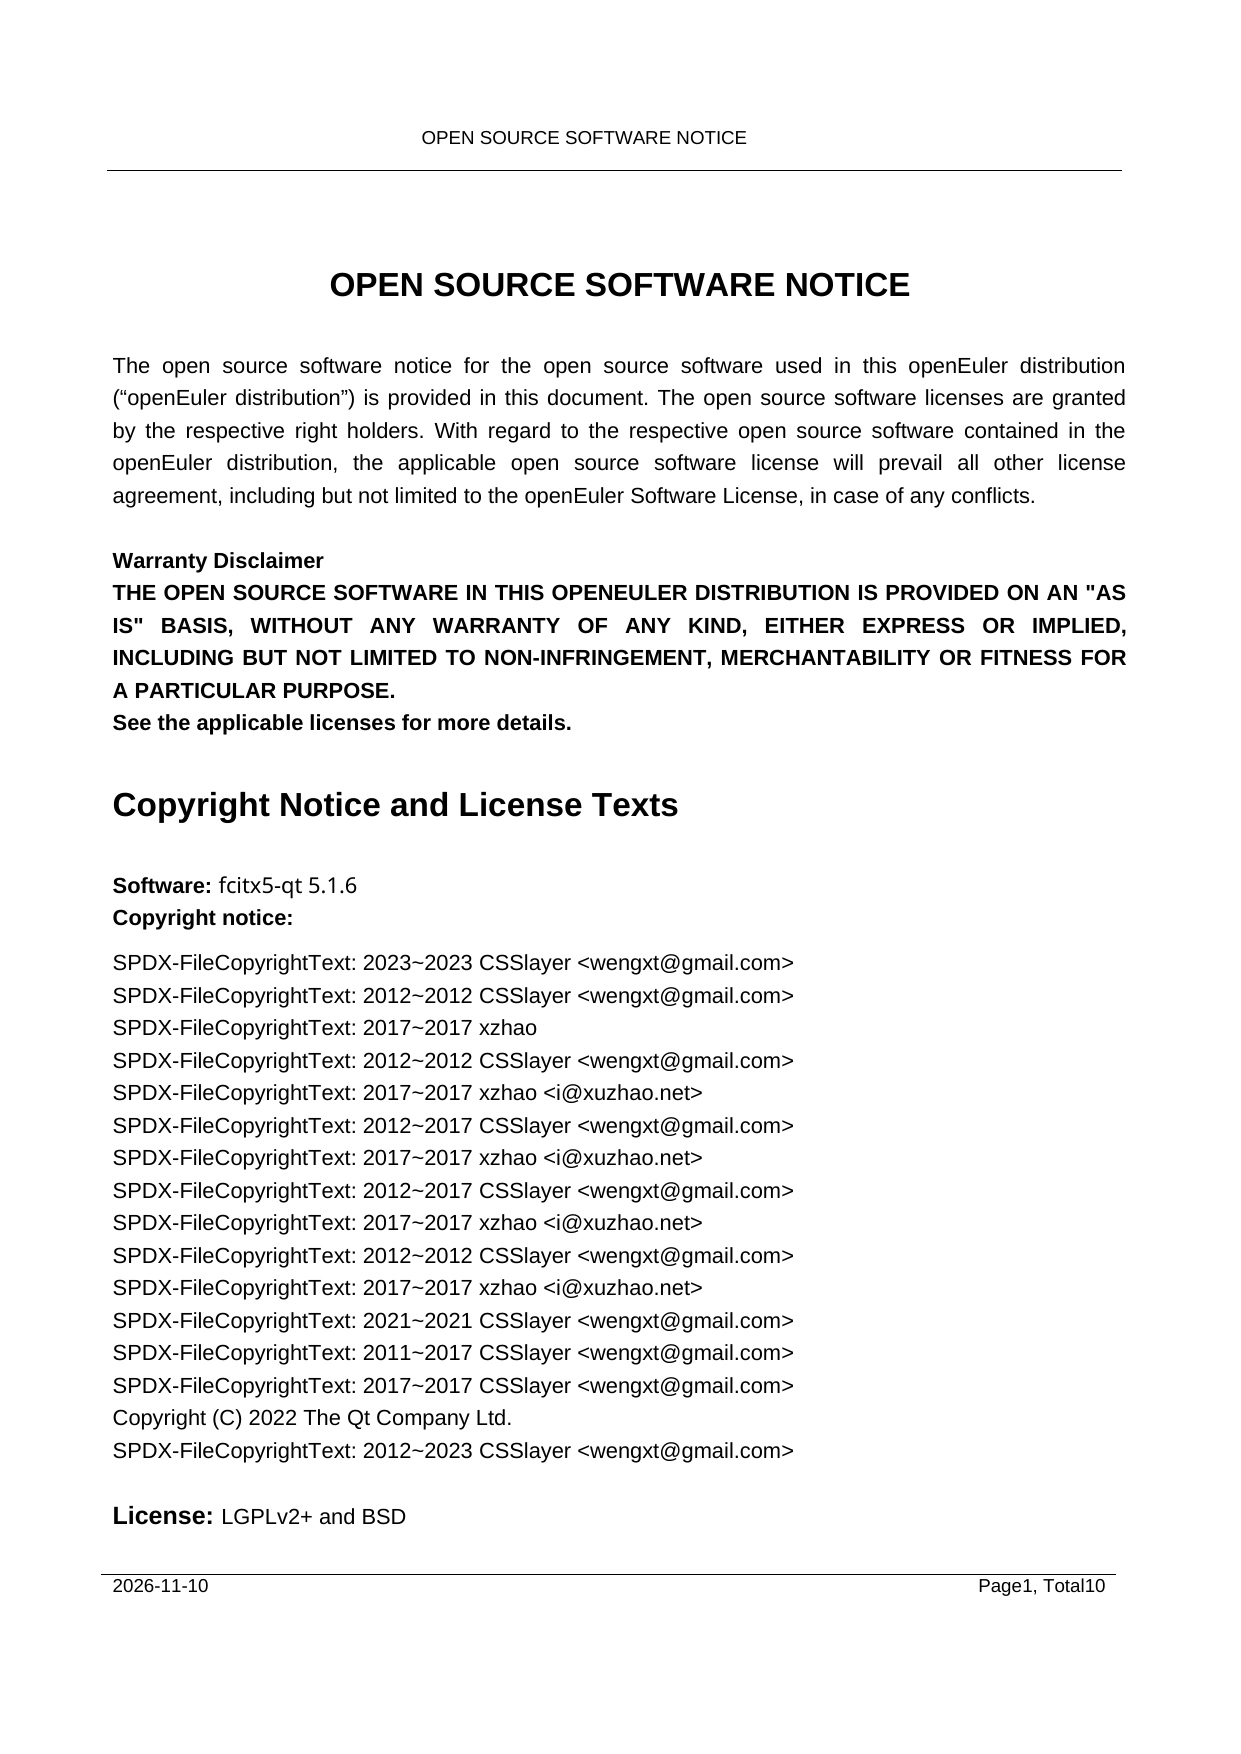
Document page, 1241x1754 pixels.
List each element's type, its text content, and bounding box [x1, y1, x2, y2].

text License: LGPLv2+ and BSD [112, 1499, 1128, 1532]
text SPDX-FileCopyrightText: 2012~2017 CSSlayer <wengxt@gmail.com> [112, 1109, 1128, 1142]
text SPDX-FileCopyrightText: 2011~2017 CSSlayer <wengxt@gmail.com> [112, 1337, 1128, 1369]
text SPDX-FileCopyrightText: 2012~2012 CSSlayer <wengxt@gmail.com> [112, 1239, 1128, 1272]
text Warranty Disclaimer [112, 544, 1128, 576]
text The open source software notice for the open source software used in this openEuler distribution (“openEuler distribution”) is provided in this document. The open source software licenses are granted by the respective right holders. With regard to the respective open source software contained in the openEuler distribution, the applicable open source software license will prevail all other license agreement, including but not limited to the openEuler Software License, in case of any conflicts. [112, 349, 1128, 511]
text OPEN SOURCE SOFTWARE NOTICE [112, 251, 1128, 316]
text Copyright Notice and License Texts [112, 771, 1128, 836]
text Copyright notice: [112, 901, 1128, 934]
text SPDX-FileCopyrightText: 2017~2017 CSSlayer <wengxt@gmail.com> [112, 1369, 1128, 1402]
text SPDX-FileCopyrightText: 2017~2017 xzhao [112, 1012, 1128, 1044]
text SPDX-FileCopyrightText: 2021~2021 CSSlayer <wengxt@gmail.com> [112, 1304, 1128, 1337]
text SPDX-FileCopyrightText: 2017~2017 xzhao <i@xuzhao.net> [112, 1142, 1128, 1174]
text SPDX-FileCopyrightText: 2012~2012 CSSlayer <wengxt@gmail.com> [112, 979, 1128, 1012]
text SPDX-FileCopyrightText: 2012~2023 CSSlayer <wengxt@gmail.com> [112, 1434, 1128, 1499]
text SPDX-FileCopyrightText: 2012~2017 CSSlayer <wengxt@gmail.com> [112, 1174, 1128, 1207]
text Copyright (C) 2022 The Qt Company Ltd. [112, 1402, 1128, 1434]
title Software: fcitx5-qt 5.1.6 [112, 869, 1128, 901]
text SPDX-FileCopyrightText: 2023~2023 CSSlayer <wengxt@gmail.com> [112, 947, 1128, 979]
text SPDX-FileCopyrightText: 2012~2012 CSSlayer <wengxt@gmail.com> [112, 1044, 1128, 1077]
text THE OPEN SOURCE SOFTWARE IN THIS OPENEULER DISTRIBUTION IS PROVIDED ON AN "AS IS" BASIS, WITHOUT ANY WARRANTY OF ANY KIND, EITHER EXPRESS OR IMPLIED, INCLUDING BUT NOT LIMITED TO NON-INFRINGEMENT, MERCHANTABILITY OR FITNESS FOR A PARTICULAR PURPOSE. See the applicable licenses for more details. [112, 576, 1128, 739]
text SPDX-FileCopyrightText: 2017~2017 xzhao <i@xuzhao.net> [112, 1207, 1128, 1239]
text SPDX-FileCopyrightText: 2017~2017 xzhao <i@xuzhao.net> [112, 1077, 1128, 1109]
text SPDX-FileCopyrightText: 2017~2017 xzhao <i@xuzhao.net> [112, 1272, 1128, 1304]
